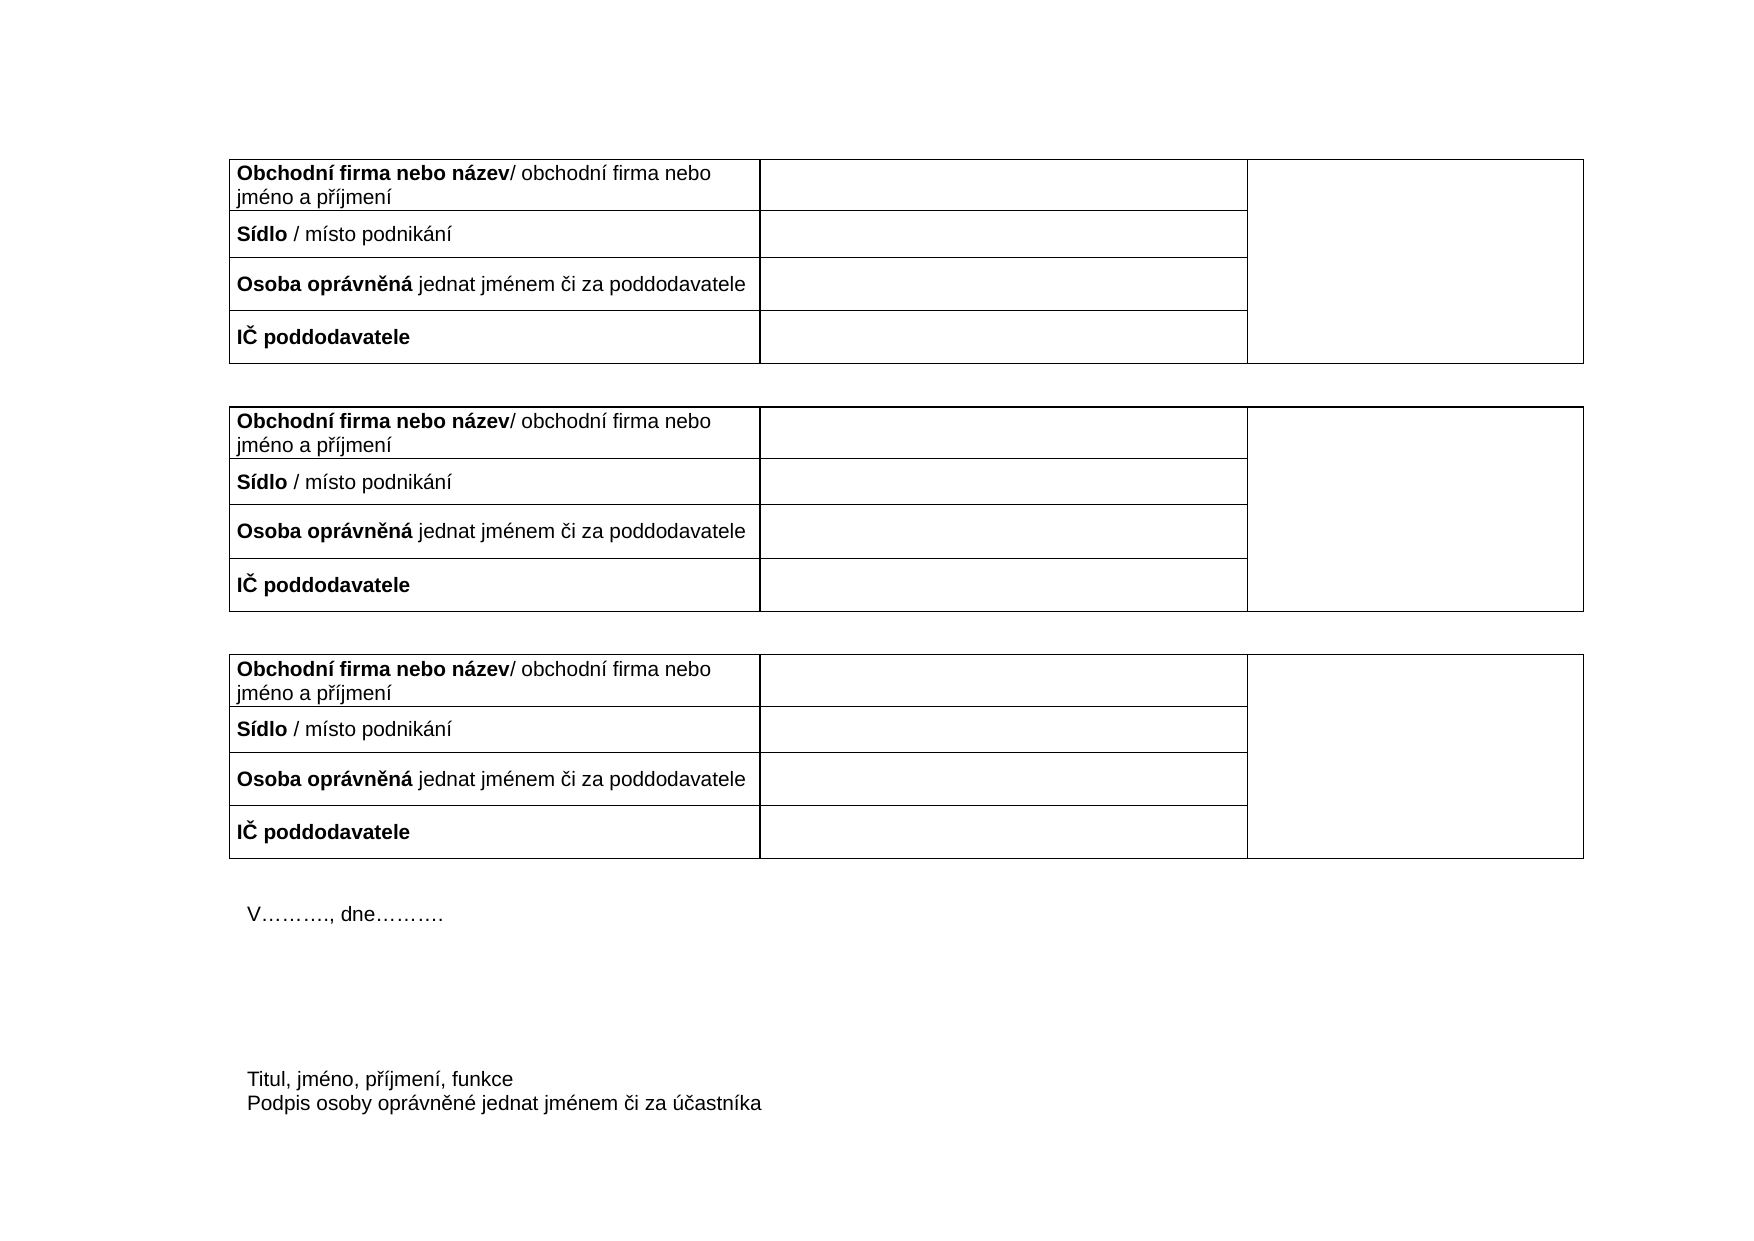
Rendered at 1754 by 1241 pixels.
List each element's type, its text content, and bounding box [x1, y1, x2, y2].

table_header [1248, 655, 1583, 858]
table_header [761, 160, 1247, 210]
table_cell [761, 559, 1247, 611]
table_header Obchodní firma nebo název/ obchodní firma nebo jméno a příjmení [230, 655, 759, 706]
text Titul, jméno, příjmení, funkce [118, 1067, 1695, 1091]
table_cell [761, 505, 1247, 557]
table_cell [761, 707, 1247, 752]
table_cell [761, 806, 1247, 858]
table_header [1248, 408, 1583, 611]
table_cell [230, 258, 759, 310]
table_cell [761, 211, 1247, 257]
table_header [761, 408, 1247, 458]
table_cell [761, 311, 1247, 363]
table_cell Osoba oprávněná jednat jménem či za poddodavatele [230, 505, 759, 557]
table_cell IČ poddodavatele [230, 311, 759, 363]
table_cell [761, 753, 1247, 805]
table_cell Sídlo / místo podnikání [230, 707, 759, 752]
text Podpis osoby oprávněné jednat jménem či za účastníka [118, 1091, 1695, 1114]
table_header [230, 160, 759, 210]
table_cell Osoba oprávněná jednat jménem či za poddodavatele [230, 753, 759, 805]
table_cell Sídlo / místo podnikání [230, 211, 759, 257]
table_cell [761, 459, 1247, 504]
table_cell Sídlo / místo podnikání [230, 459, 759, 504]
table_cell IČ poddodavatele [230, 806, 759, 858]
table_header [1248, 160, 1583, 363]
table_header Obchodní firma nebo název/ obchodní firma nebo jméno a příjmení [230, 408, 759, 458]
table_cell [761, 258, 1247, 310]
table_header [761, 655, 1247, 706]
table_cell IČ poddodavatele [230, 559, 759, 611]
text V………., dne………. [118, 902, 1695, 926]
